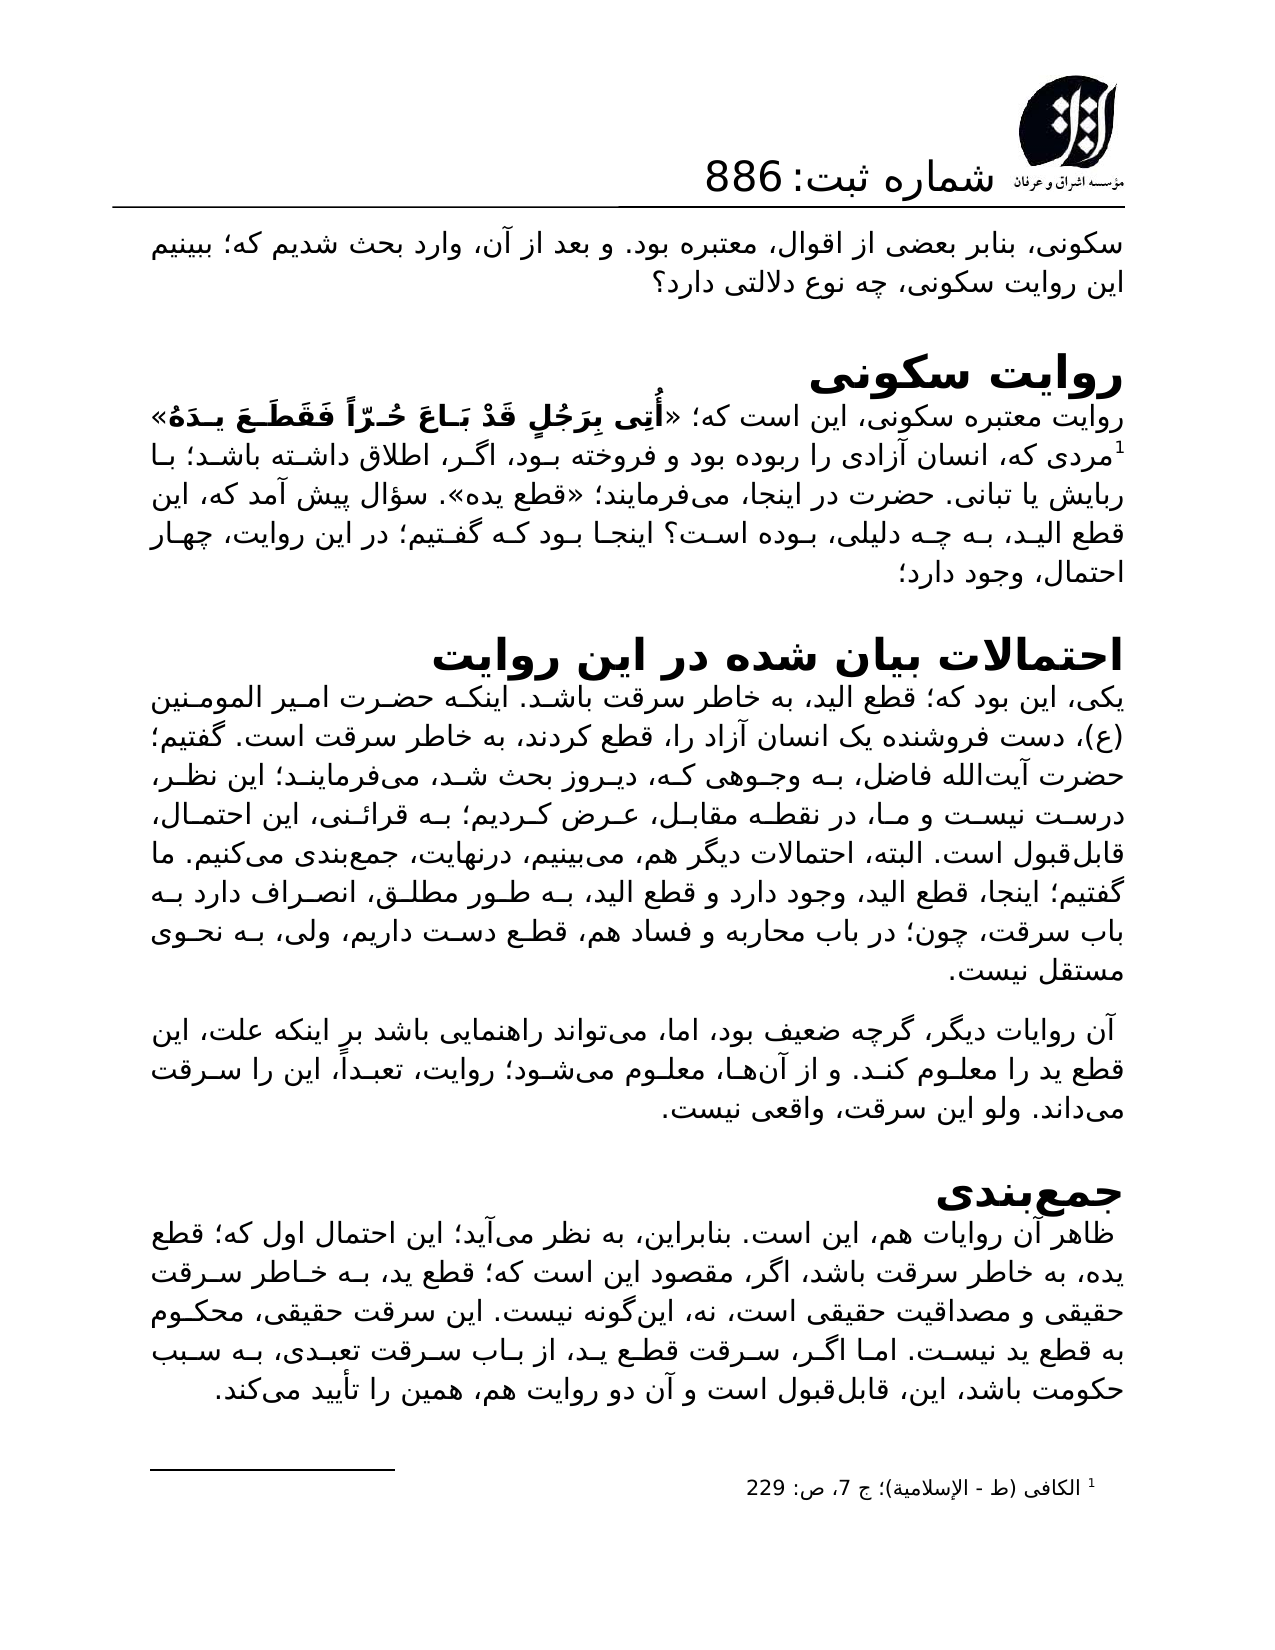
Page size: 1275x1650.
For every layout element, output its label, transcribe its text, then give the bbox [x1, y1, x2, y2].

subtitle روایت سکونی [150, 346, 1125, 399]
text روایت معتبره سکونی، این است که؛ «أُتِی بِرَجُلٍ قَدْ بَاعَ حُرّاً فَقَطَعَ یدَهُ» مردی که، انسان آزادی را ربوده بود و فروخته بود، اگر، اطلاق داشته باشد؛ با ربایش یا تبانی. حضرت در اینجا، می‌فرمایند؛ «قطع یده». سؤال پیش آمد که، این قطع الید، به چه دلیلی، بوده است؟ اینجا بود که گفتیم؛ در این روایت، چهار احتمال، وجود دارد؛ [150, 399, 1125, 589]
subtitle احتمالات بیان شده در این روایت [150, 629, 1125, 681]
text ظاهر آن روایات هم، این است. بنابراین، به نظر می‌آید؛ این احتمال اول که؛ قطع یده، به خاطر سرقت باشد، اگر، مقصود این است که؛ قطع ید، به خاطر سرقت حقیقی و مصداقیت حقیقی است، نه، این‌گونه نیست. این سرقت حقیقی، محکوم به قطع ید نیست. اما اگر، سرقت قطع ید، از باب سرقت تعبدی، به سبب حکومت باشد، این، قابل‌قبول است و آن دو روایت هم، همین را تأیید می‌کند. [150, 1216, 1125, 1406]
text یکی، این بود که؛ قطع الید، به خاطر سرقت باشد. اینکه حضرت امیر المومنین (ع)، دست فروشنده یک انسان آزاد را، قطع کردند، به خاطر سرقت است. گفتیم؛ حضرت آیت‌الله فاضل، به وجوهی که، دیروز بحث شد، می‌فرمایند؛ این نظر، درست نیست و ما، در نقطه مقابل، عرض کردیم؛ به قرائنی، این احتمال، قابل‌قبول است. البته، احتمالات دیگر هم، می‌بینیم، درنهایت، جمع‌بندی می‌کنیم. ما گفتیم؛ اینجا، قطع الید، وجود دارد و قطع الید، به طور مطلق، انصراف دارد به باب سرقت، چون؛ در باب محاربه و فساد هم، قطع دست داریم، ولی، به نحوی مستقل نیست. [150, 681, 1125, 987]
picture [1010, 75, 1125, 192]
text آن روایات دیگر، گرچه ضعیف بود، اما، می‌تواند راهنمایی باشد بر اینکه علت، این قطع ید را معلوم کند. و از آن‌ها، معلوم می‌شود؛ روایت، تعبداً، این را سرقت می‌داند. ولو این سرقت، واقعی نیست. [150, 1013, 1125, 1125]
subtitle جمع‌بندی [150, 1165, 1125, 1216]
